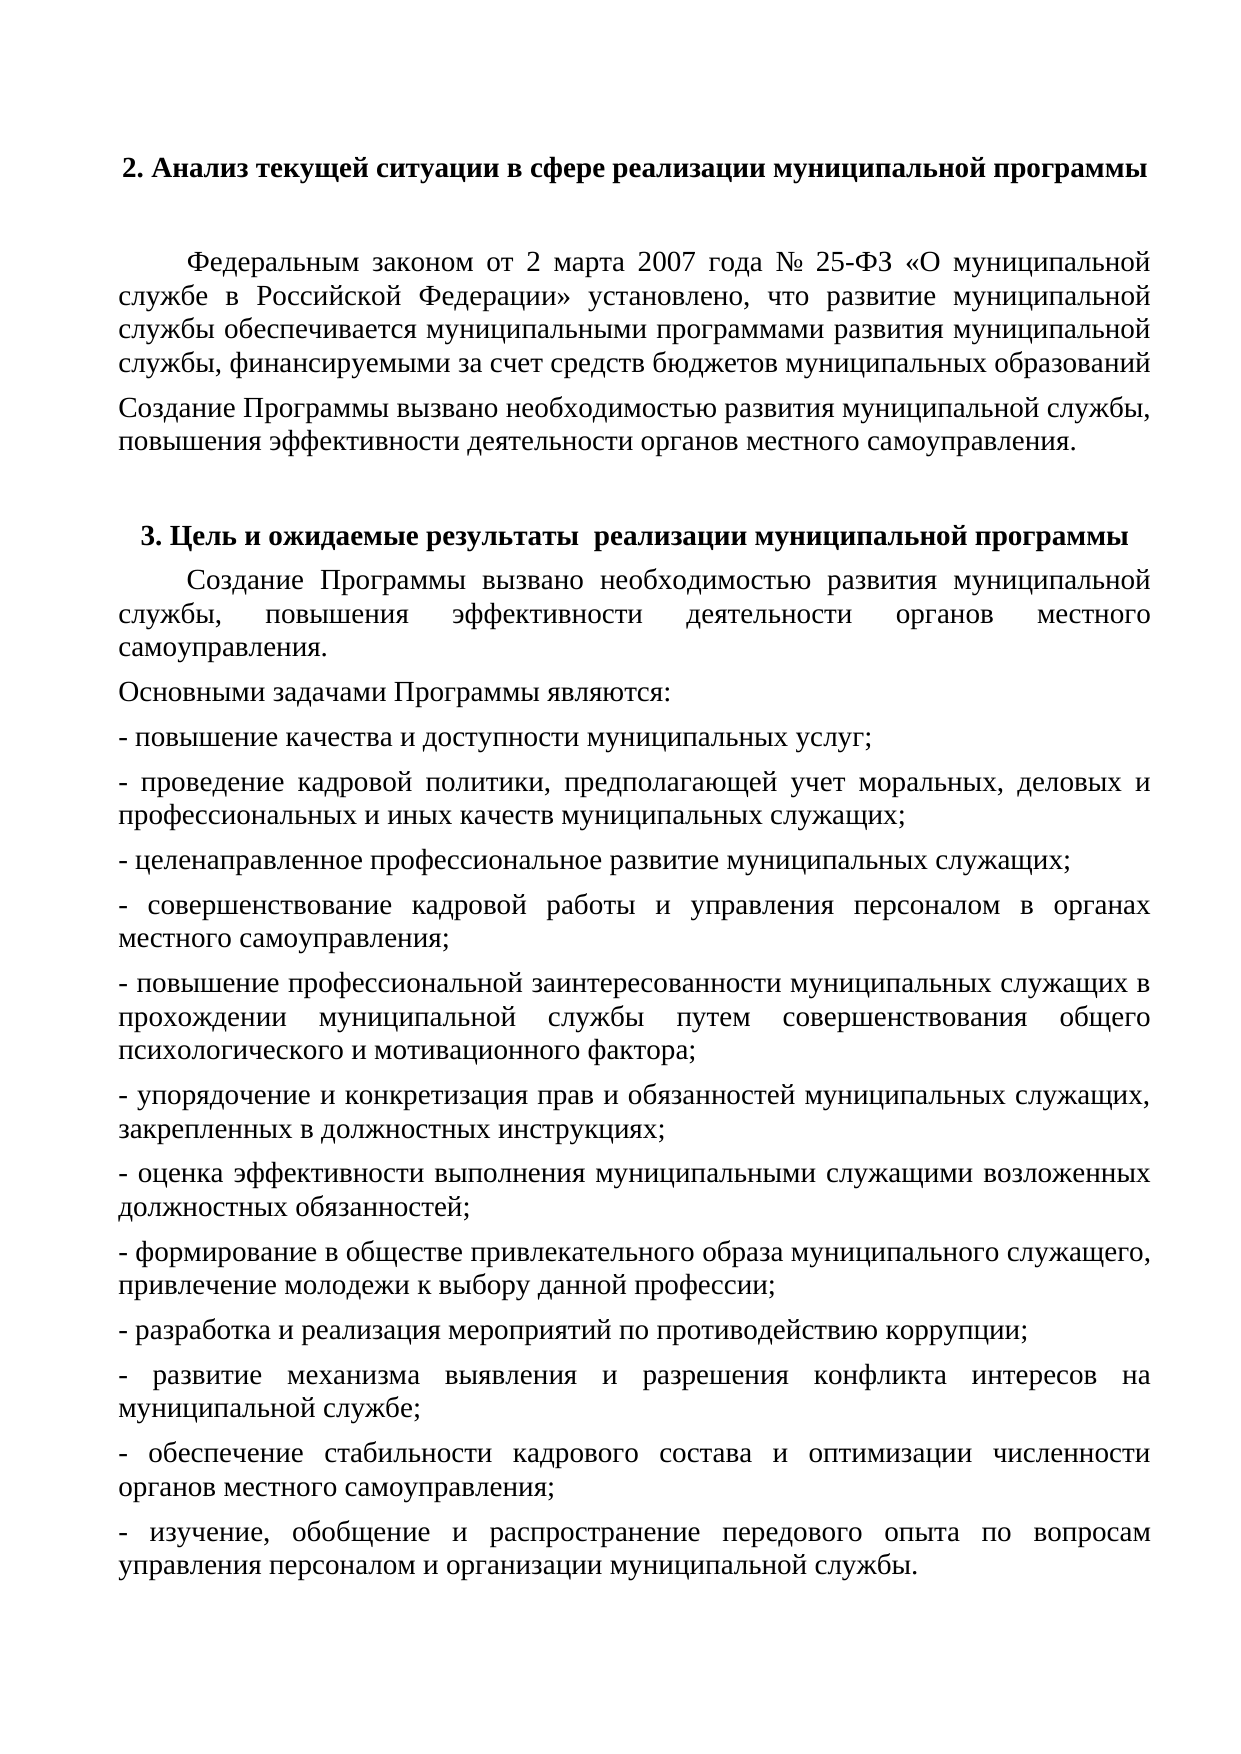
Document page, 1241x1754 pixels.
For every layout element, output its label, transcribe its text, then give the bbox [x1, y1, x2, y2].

text - повышение качества и доступности муниципальных услуг; [118, 719, 1152, 753]
text - формирование в обществе привлекательного образа муниципального служащего, привлечение молодежи к выбору данной профессии; [118, 1234, 1152, 1301]
text - обеспечение стабильности кадрового состава и оптимизации численности органов местного самоуправления; [118, 1435, 1152, 1502]
text - оценка эффективности выполнения муниципальными служащими возложенных должностных обязанностей; [118, 1156, 1152, 1223]
text Федеральным законом от 2 марта 2007 года № 25-ФЗ «О муниципальной службе в Российской Федерации» установлено, что развитие муниципальной службы обеспечивается муниципальными программами развития муниципальной службы, финансируемыми за счет средств бюджетов муниципальных образований [118, 244, 1152, 378]
text Создание Программы вызвано необходимостью развития муниципальной службы, повышения эффективности деятельности органов местного самоуправления. [118, 562, 1152, 663]
text Создание Программы вызвано необходимостью развития муниципальной службы, повышения эффективности деятельности органов местного самоуправления. [118, 390, 1152, 457]
text - упорядочение и конкретизация прав и обязанностей муниципальных служащих, закрепленных в должностных инструкциях; [118, 1077, 1152, 1144]
text - совершенствование кадровой работы и управления персоналом в органах местного самоуправления; [118, 887, 1152, 954]
text - развитие механизма выявления и разрешения конфликта интересов на муниципальной службе; [118, 1357, 1152, 1424]
text - разработка и реализация мероприятий по противодействию коррупции; [118, 1312, 1152, 1346]
text Основными задачами Программы являются: [118, 674, 1152, 708]
text - целенаправленное профессиональное развитие муниципальных служащих; [118, 842, 1152, 876]
text - изучение, обобщение и распространение передового опыта по вопросам управления персоналом и организации муниципальной службы. [118, 1514, 1152, 1581]
subtitle 3. Цель и ожидаемые результаты реализации муниципальной программы [118, 518, 1152, 551]
text - повышение профессиональной заинтересованности муниципальных служащих в прохождении муниципальной службы путем совершенствования общего психологического и мотивационного фактора; [118, 965, 1152, 1066]
text 2. Анализ текущей ситуации в сфере реализации муниципальной программы [118, 150, 1152, 183]
text - проведение кадровой политики, предполагающей учет моральных, деловых и профессиональных и иных качеств муниципальных служащих; [118, 764, 1152, 831]
